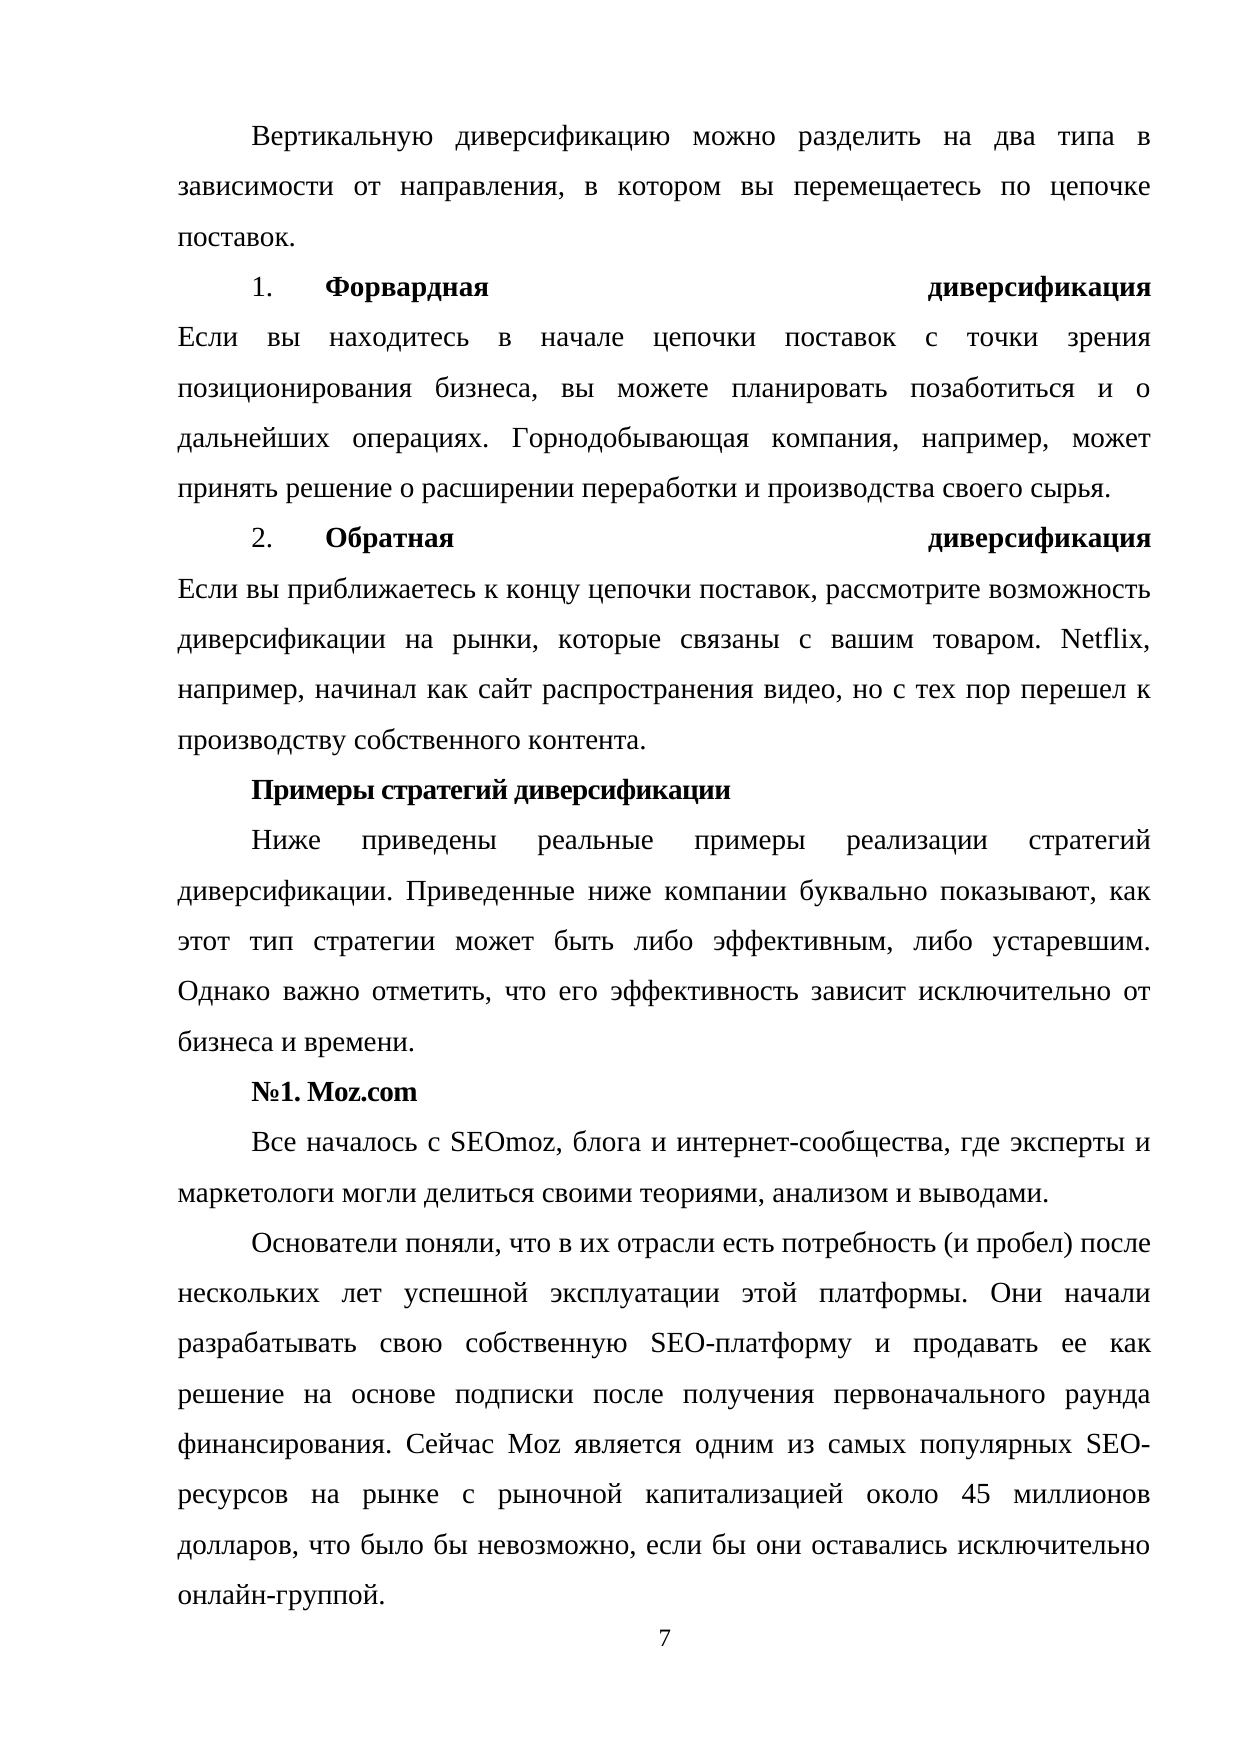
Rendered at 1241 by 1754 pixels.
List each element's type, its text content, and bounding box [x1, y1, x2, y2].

text Основатели поняли, что в их отрасли есть потребность (и пробел) после нескольких лет успешной эксплуатации этой платформы. Они начали разрабатывать свою собственную SEO-платформу и продавать ее как решение на основе подписки после получения первоначального раунда финансирования. Сейчас Moz является одним из самых популярных SEO-ресурсов на рынке с рыночной капитализацией около 45 миллионов долларов, что было бы невозможно, если бы они оставались исключительно онлайн-группой. [177, 1225, 1152, 1611]
text Примеры стратегий диверсификации [177, 772, 1152, 806]
text Все началось с SEOmoz, блога и интернет-сообщества, где эксперты и маркетологи могли делиться своими теориями, анализом и выводами. [177, 1124, 1152, 1208]
text Вертикальную диверсификацию можно разделить на два типа в зависимости от направления, в котором вы перемещаетесь по цепочке поставок. [177, 118, 1152, 252]
list Форвардная диверсификация Если вы находитесь в начале цепочки поставок с точки зрения позиционирования бизнеса, вы можете планировать позаботиться и о дальнейших операциях. Горнодобывающая компания, например, может принять решение о расширении переработки и производства своего сырья. [177, 269, 1152, 504]
text Ниже приведены реальные примеры реализации стратегий диверсификации. Приведенные ниже компании буквально показывают, как этот тип стратегии может быть либо эффективным, либо устаревшим. Однако важно отметить, что его эффективность зависит исключительно от бизнеса и времени. [177, 822, 1152, 1057]
list Обратная диверсификация Если вы приближаетесь к концу цепочки поставок, рассмотрите возможность диверсификации на рынки, которые связаны с вашим товаром. Netflix, например, начинал как сайт распространения видео, но с тех пор перешел к производству собственного контента. [177, 521, 1152, 755]
text №1. Moz.com [177, 1074, 1152, 1108]
